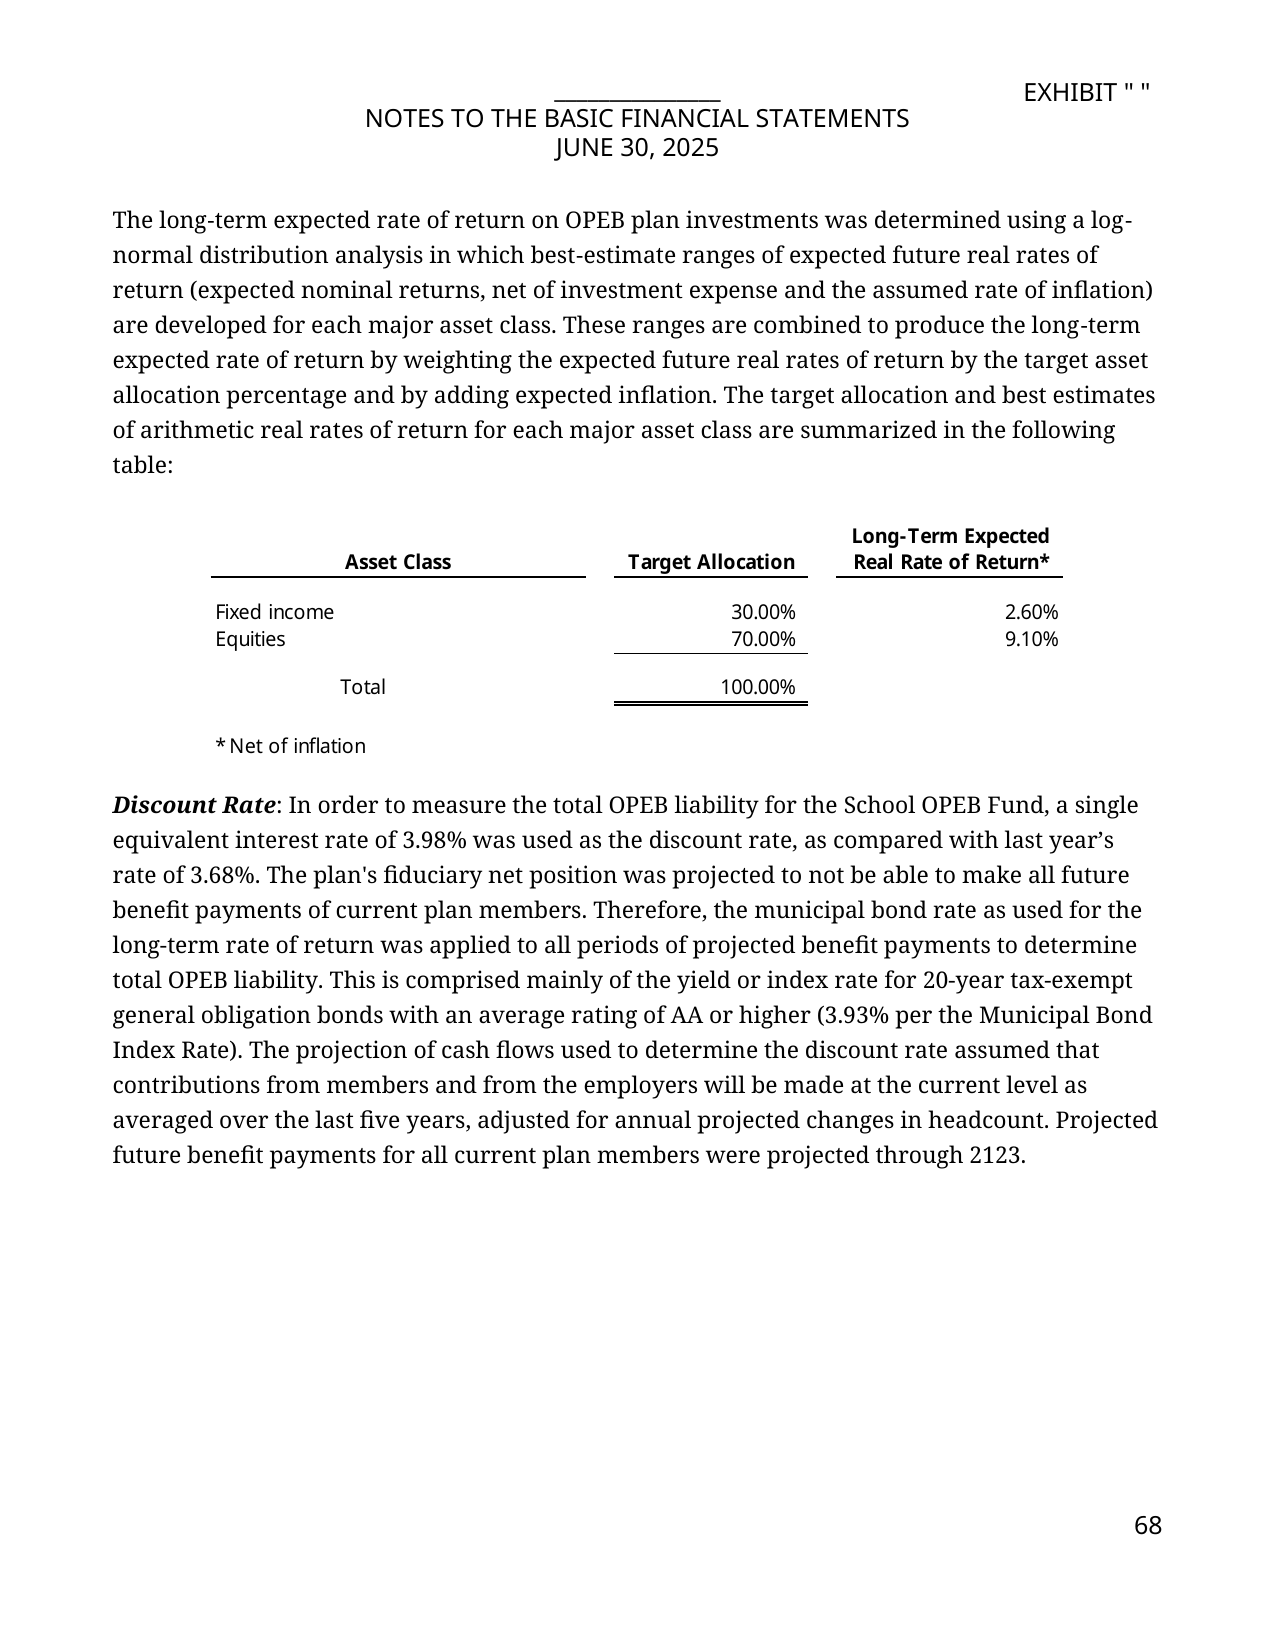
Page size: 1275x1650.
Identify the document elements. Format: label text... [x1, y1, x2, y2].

text Discount Rate: In order to measure the total OPEB liability for the School OPEB Fund, a single equivalent interest rate of 3.98% was used as the discount rate, as compared with last year’s rate of 3.68%. The plan's fiduciary net position was projected to not be able to make all future benefit payments of current plan members. Therefore, the municipal bond rate as used for the long-term rate of return was applied to all periods of projected benefit payments to determine total OPEB liability. This is comprised mainly of the yield or index rate for 20-year tax-exempt general obligation bonds with an average rating of AA or higher (3.93% per the Municipal Bond Index Rate). The projection of cash flows used to determine the discount rate assumed that contributions from members and from the employers will be made at the current level as averaged over the last five years, adjusted for annual projected changes in headcount. Projected future benefit payments for all current plan members were projected through 2123. [112, 789, 1162, 1171]
text The long‐term expected rate of return on OPEB plan investments was determined using a log‐normal distribution analysis in which best‐estimate ranges of expected future real rates of return (expected nominal returns, net of investment expense and the assumed rate of inflation) are developed for each major asset class. These ranges are combined to produce the long‐term expected rate of return by weighting the expected future real rates of return by the target asset allocation percentage and by adding expected inflation. The target allocation and best estimates of arithmetic real rates of return for each major asset class are summarized in the following table: [112, 204, 1162, 480]
